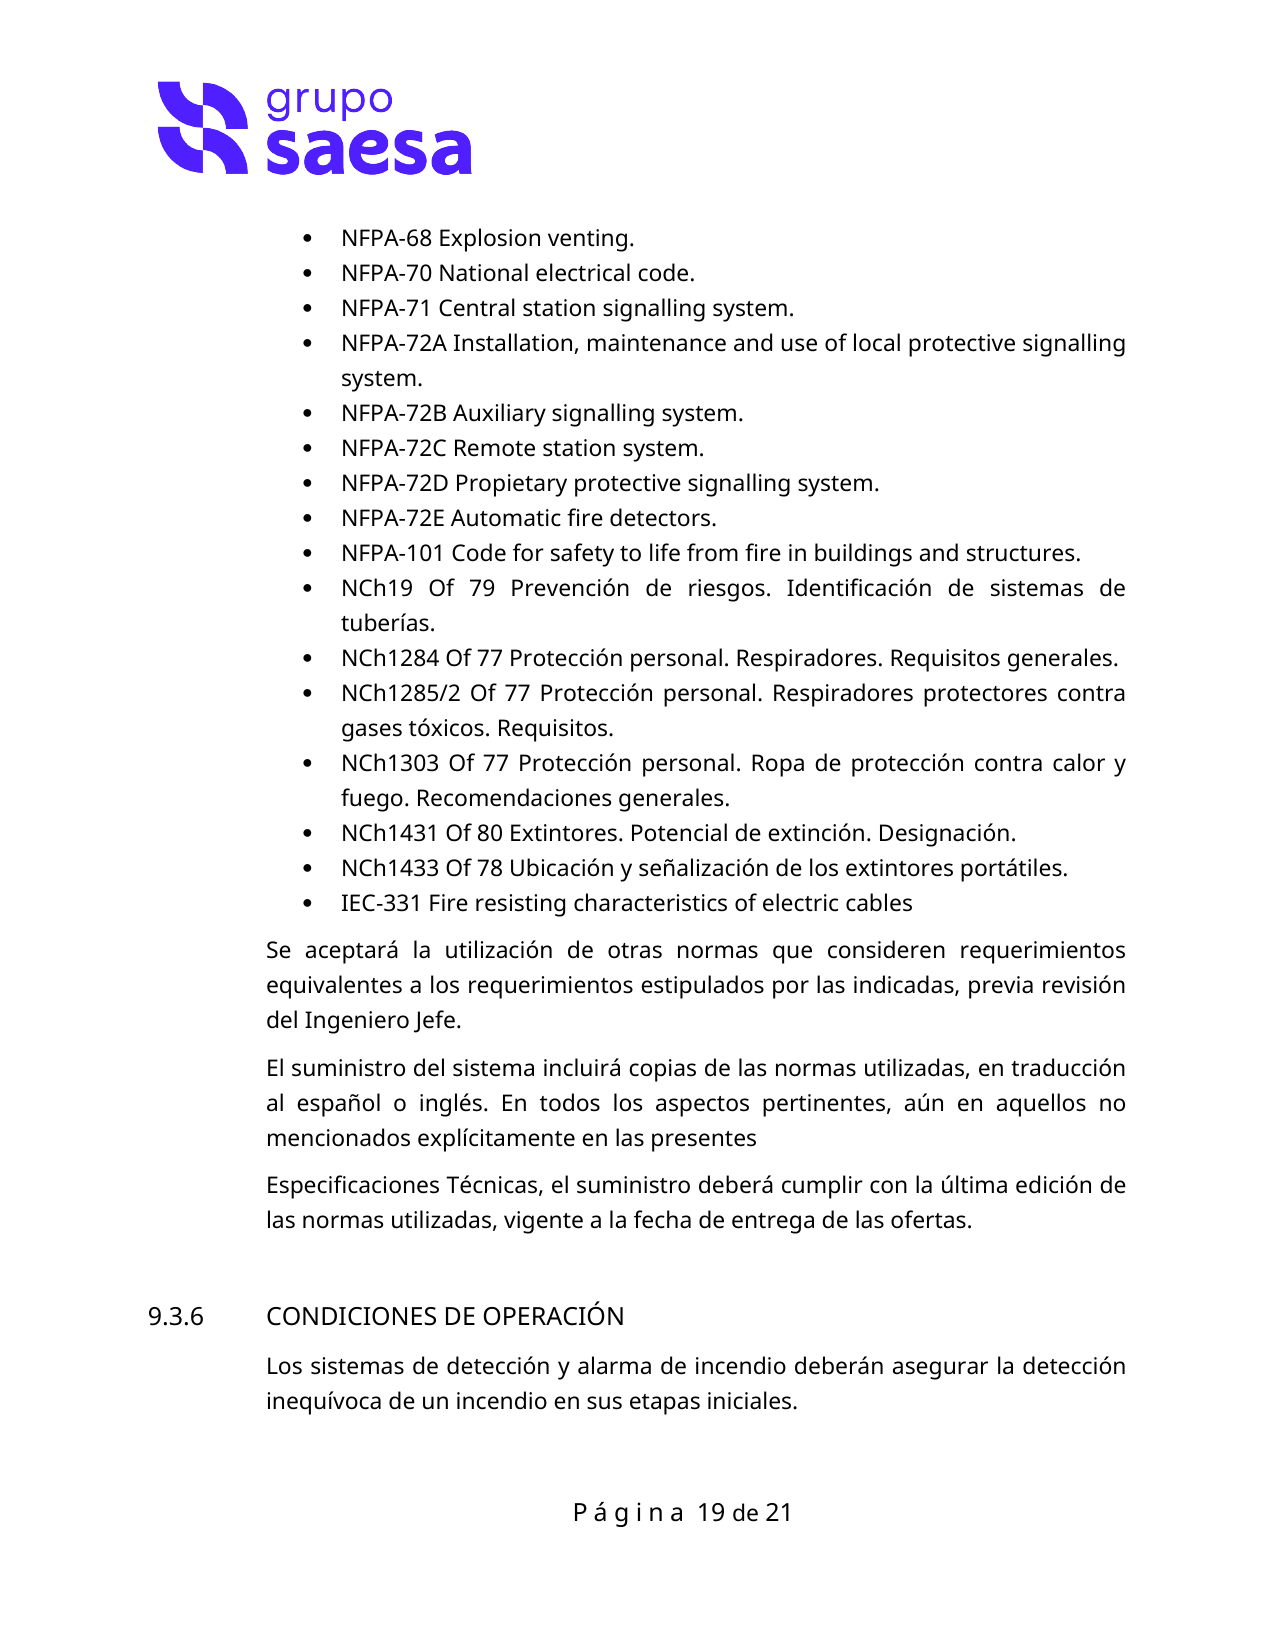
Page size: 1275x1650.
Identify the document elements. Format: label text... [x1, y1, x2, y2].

list NCh1285/2 Of 77 Protección personal. Respiradores protectores contra gases tóxicos. Requisitos. [303, 676, 1127, 743]
subtitle CONDICIONES DE OPERACIÓN [148, 1299, 1127, 1333]
text El suministro del sistema incluirá copias de las normas utilizadas, en traducción al español o inglés. En todos los aspectos pertinentes, aún en aquellos no mencionados explícitamente en las presentes [266, 1051, 1127, 1153]
picture [147, 73, 481, 178]
text Especificaciones Técnicas, el suministro deberá cumplir con la última edición de las normas utilizadas, vigente a la fecha de entrega de las ofertas. [266, 1169, 1127, 1235]
list NCh1303 Of 77 Protección personal. Ropa de protección contra calor y fuego. Recomendaciones generales. [303, 746, 1127, 813]
list NCh19 Of 79 Prevención de riesgos. Identificación de sistemas de tuberías. [303, 571, 1127, 638]
list NFPA-72A Installation, maintenance and use of local protective signalling system. [303, 326, 1127, 393]
list NFPA-101 Code for safety to life from fire in buildings and structures. [303, 536, 1127, 568]
text Se aceptará la utilización de otras normas que consideren requerimientos equivalentes a los requerimientos estipulados por las indicadas, previa revisión del Ingeniero Jefe. [266, 934, 1127, 1035]
list NCh1284 Of 77 Protección personal. Respiradores. Requisitos generales. [303, 641, 1127, 673]
list NFPA-68 Explosion venting. [303, 221, 1127, 253]
text Los sistemas de detección y alarma de incendio deberán asegurar la detección inequívoca de un incendio en sus etapas iniciales. [266, 1349, 1127, 1416]
list NFPA-72E Automatic fire detectors. [303, 501, 1127, 533]
list NFPA-72D Propietary protective signalling system. [303, 466, 1127, 498]
list NFPA-72C Remote station system. [303, 431, 1127, 463]
list NFPA-71 Central station signalling system. [303, 291, 1127, 323]
list NCh1431 Of 80 Extintores. Potencial de extinción. Designación. [303, 816, 1127, 848]
list IEC-331 Fire resisting characteristics of electric cables [303, 886, 1127, 918]
list NFPA-70 National electrical code. [303, 256, 1127, 288]
list NFPA-72B Auxiliary signalling system. [303, 396, 1127, 428]
list NCh1433 Of 78 Ubicación y señalización de los extintores portátiles. [303, 851, 1127, 883]
